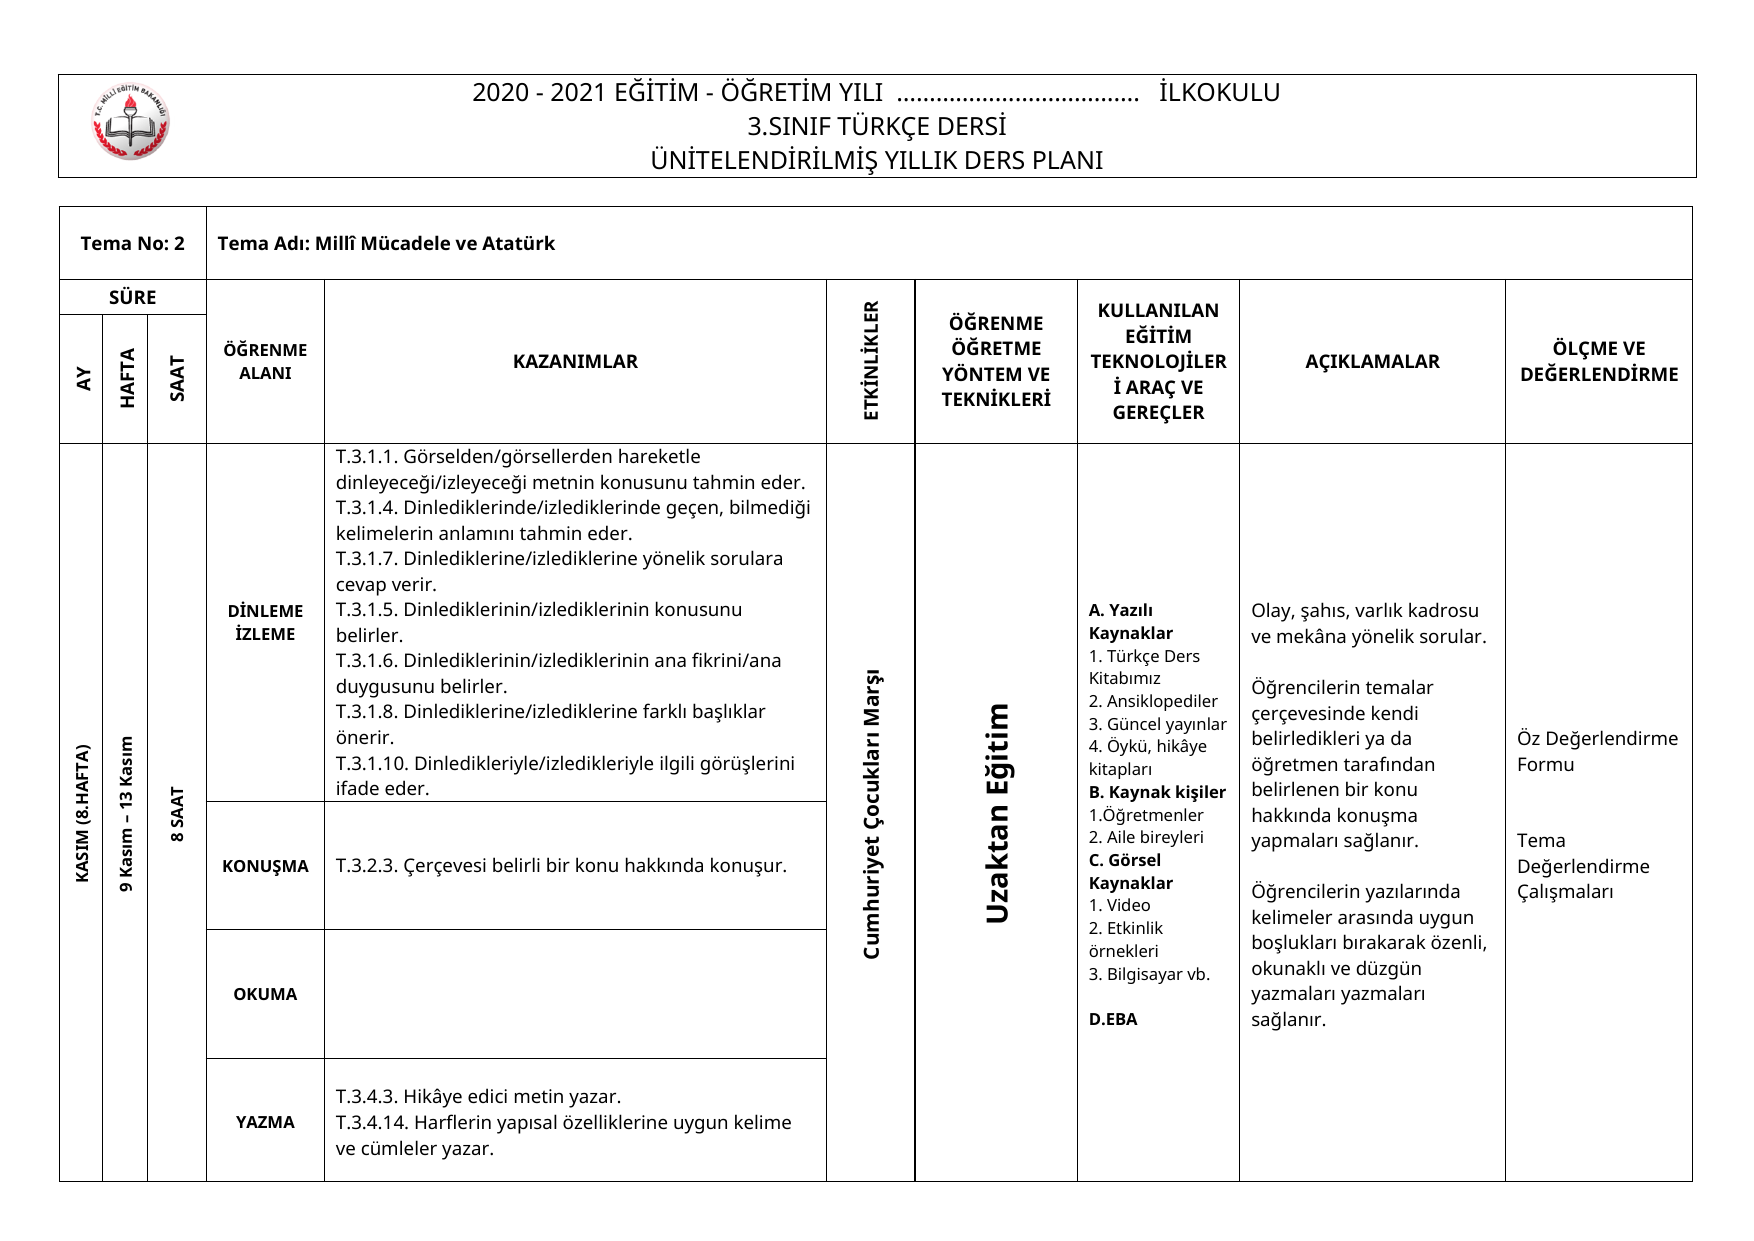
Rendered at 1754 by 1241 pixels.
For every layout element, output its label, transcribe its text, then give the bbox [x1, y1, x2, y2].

table_cell A. Yazılı Kaynaklar 1. Türkçe Ders Kitabımız 2. Ansiklopediler 3. Güncel yayınlar 4. Öykü, hikâye kitapları B. Kaynak kişiler 1.Öğretmenler 2. Aile bireyleri C. Görsel Kaynaklar 1. Video 2. Etkinlik örnekleri 3. Bilgisayar vb. D.EBA [1078, 444, 1239, 1181]
table_cell KAZANIMLAR [325, 280, 826, 443]
table_cell ÖĞRENME ALANI [207, 280, 324, 443]
table_cell Uzaktan Eğitim [916, 444, 1077, 1181]
table_cell SÜRE [60, 280, 206, 314]
table_cell HAFTA [103, 315, 147, 443]
table_cell Cumhuriyet Çocukları Marşı [827, 444, 914, 1181]
table_cell OKUMA [207, 930, 324, 1057]
table_header Tema No: 2 [60, 207, 206, 279]
table_cell T.3.4.3. Hikâye edici metin yazar. T.3.4.14. Harflerin yapısal özelliklerine uygun kelime ve cümleler yazar. [325, 1059, 826, 1181]
table_cell YAZMA [207, 1059, 324, 1181]
picture [85, 77, 175, 167]
table_cell Olay, şahıs, varlık kadrosu ve mekâna yönelik sorular. Öğrencilerin temalar çerçevesinde kendi belirledikleri ya da öğretmen tarafından belirlenen bir konu hakkında konuşma yapmaları sağlanır. Öğrencilerin yazılarında kelimeler arasında uygun boşlukları bırakarak özenli, okunaklı ve düzgün yazmaları yazmaları sağlanır. [1240, 444, 1505, 1181]
table_cell ETKİNLİKLER [827, 280, 914, 443]
table_cell [325, 930, 826, 1057]
table_cell 8 SAAT [148, 444, 206, 1181]
table_cell AY [60, 315, 102, 443]
table_cell KULLANILAN EĞİTİM TEKNOLOJİLERİ ARAÇ VE GEREÇLER [1078, 280, 1239, 443]
table_cell T.3.1.1. Görselden/görsellerden hareketle dinleyeceği/izleyeceği metnin konusunu tahmin eder. T.3.1.4. Dinlediklerinde/izlediklerinde geçen, bilmediği kelimelerin anlamını tahmin eder. T.3.1.7. Dinlediklerine/izlediklerine yönelik sorulara cevap verir. T.3.1.5. Dinlediklerinin/izlediklerinin konusunu belirler. T.3.1.6. Dinlediklerinin/izlediklerinin ana fikrini/ana duygusunu belirler. T.3.1.8. Dinlediklerine/izlediklerine farklı başlıklar önerir. T.3.1.10. Dinledikleriyle/izledikleriyle ilgili görüşlerini ifade eder. [325, 444, 826, 801]
table_cell AÇIKLAMALAR [1240, 280, 1505, 443]
table_cell ÖĞRENME ÖĞRETME YÖNTEM VE TEKNİKLERİ [916, 280, 1077, 443]
table_cell SAAT [148, 315, 206, 443]
table_cell ÖLÇME VE DEĞERLENDİRME [1506, 280, 1692, 443]
table_cell DİNLEME İZLEME [207, 444, 324, 801]
table_cell 9 Kasım – 13 Kasım [103, 444, 147, 1181]
table_cell KASIM (8.HAFTA) [60, 444, 102, 1181]
table_header Tema Adı: Millî Mücadele ve Atatürk [207, 207, 1692, 279]
table_cell T.3.2.3. Çerçevesi belirli bir konu hakkında konuşur. [325, 802, 826, 929]
table_cell Öz Değerlendirme Formu Tema Değerlendirme Çalışmaları [1506, 444, 1692, 1181]
table_cell KONUŞMA [207, 802, 324, 929]
